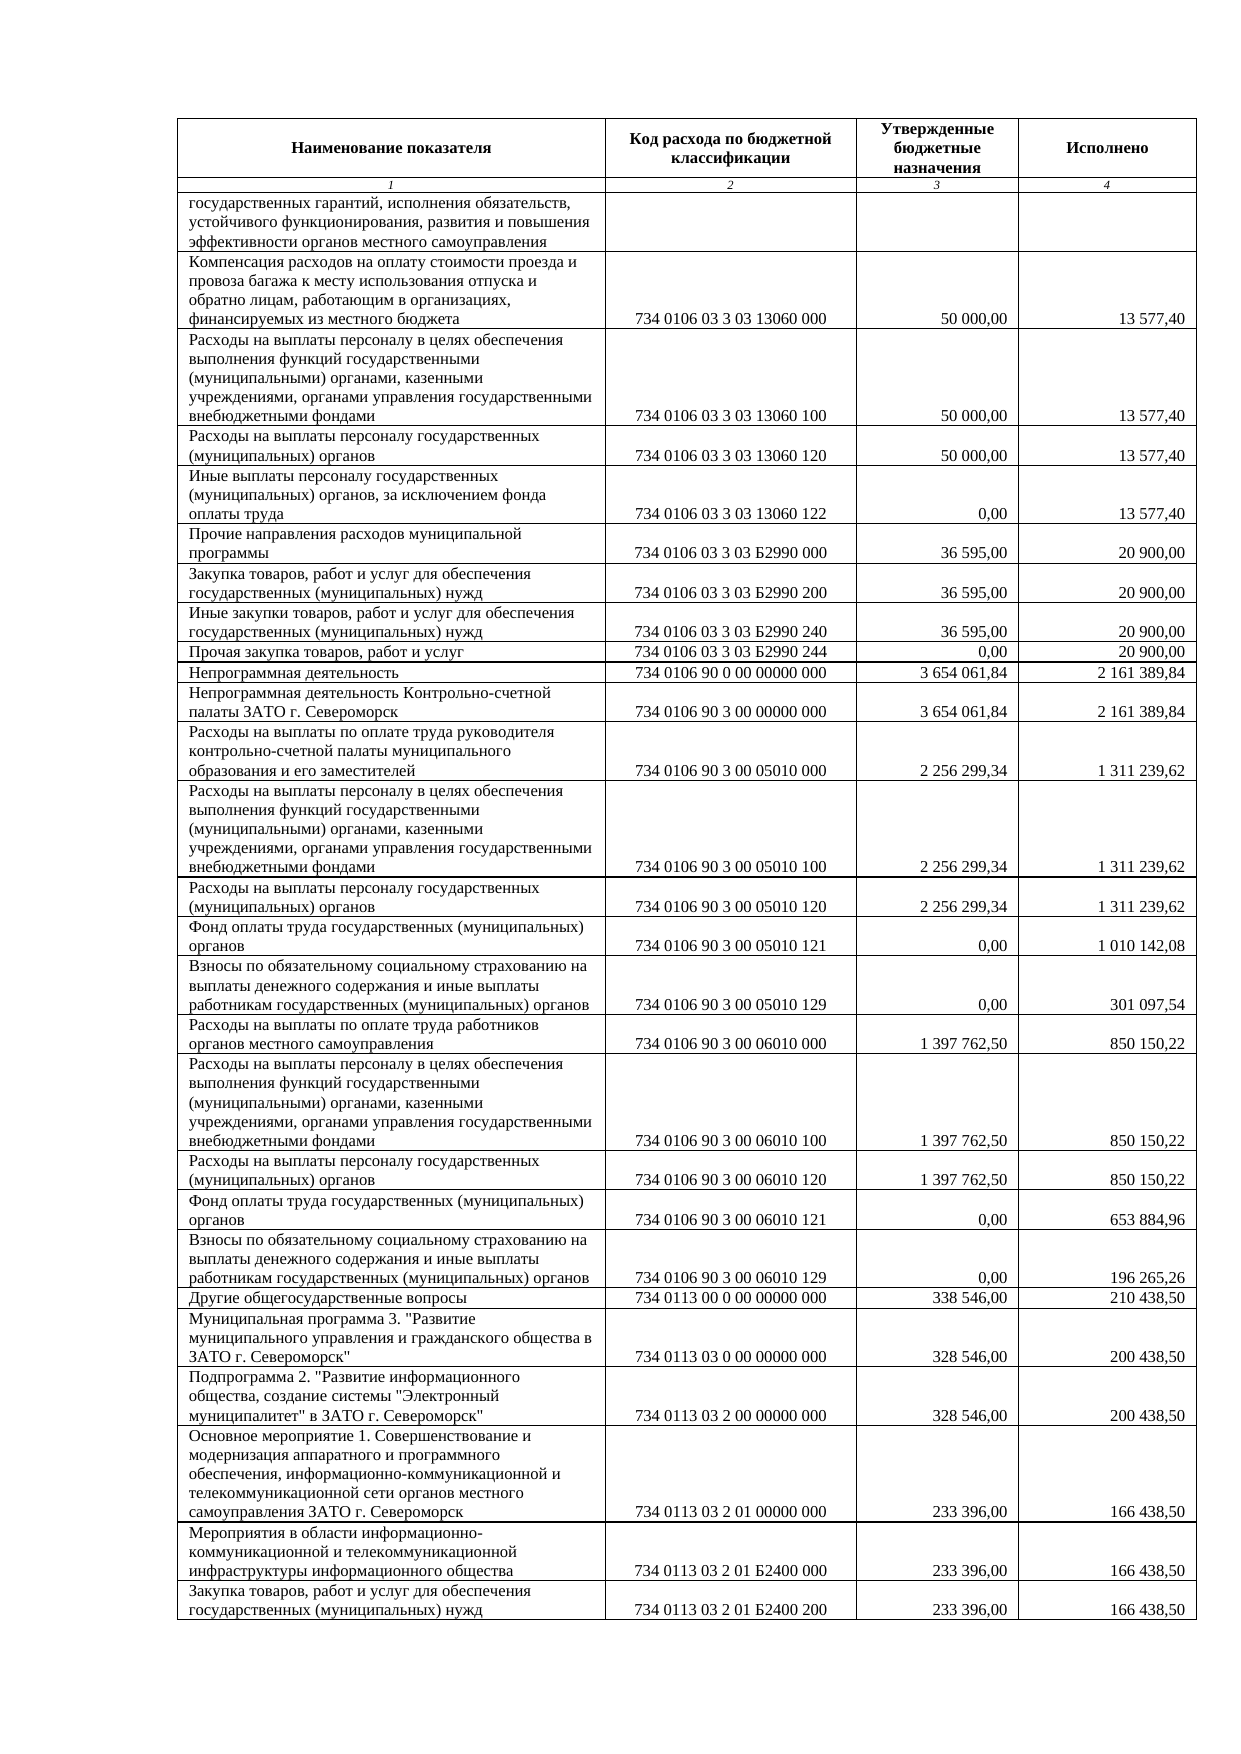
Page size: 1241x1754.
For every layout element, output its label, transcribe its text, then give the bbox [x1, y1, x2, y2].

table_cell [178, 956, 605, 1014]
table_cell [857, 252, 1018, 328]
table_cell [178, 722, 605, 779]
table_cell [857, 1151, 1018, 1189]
table_cell 1 [178, 178, 605, 192]
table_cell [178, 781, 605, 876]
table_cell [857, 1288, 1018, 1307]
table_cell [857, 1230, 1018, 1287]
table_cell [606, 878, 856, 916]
table_cell 4 [1019, 178, 1196, 192]
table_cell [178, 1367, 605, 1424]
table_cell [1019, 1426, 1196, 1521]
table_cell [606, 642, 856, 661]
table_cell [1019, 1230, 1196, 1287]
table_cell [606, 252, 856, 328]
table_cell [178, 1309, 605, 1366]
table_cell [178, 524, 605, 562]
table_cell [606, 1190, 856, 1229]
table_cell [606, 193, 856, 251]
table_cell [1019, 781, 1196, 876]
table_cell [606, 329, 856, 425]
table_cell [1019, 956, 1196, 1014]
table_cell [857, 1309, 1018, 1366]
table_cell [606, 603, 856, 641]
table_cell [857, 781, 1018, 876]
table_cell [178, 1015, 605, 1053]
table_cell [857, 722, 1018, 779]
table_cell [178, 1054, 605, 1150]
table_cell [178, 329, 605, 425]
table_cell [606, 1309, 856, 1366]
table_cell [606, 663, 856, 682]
table_cell 3 [857, 178, 1018, 192]
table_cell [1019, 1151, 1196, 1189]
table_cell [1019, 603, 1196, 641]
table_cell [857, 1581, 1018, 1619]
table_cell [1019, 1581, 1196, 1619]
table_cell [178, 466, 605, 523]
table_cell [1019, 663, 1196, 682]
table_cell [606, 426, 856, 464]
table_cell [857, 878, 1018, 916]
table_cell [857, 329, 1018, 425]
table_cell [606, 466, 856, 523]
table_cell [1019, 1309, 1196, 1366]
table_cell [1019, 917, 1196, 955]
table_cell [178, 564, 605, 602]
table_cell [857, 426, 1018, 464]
table_header Код расхода по бюджетной классификации [606, 119, 856, 177]
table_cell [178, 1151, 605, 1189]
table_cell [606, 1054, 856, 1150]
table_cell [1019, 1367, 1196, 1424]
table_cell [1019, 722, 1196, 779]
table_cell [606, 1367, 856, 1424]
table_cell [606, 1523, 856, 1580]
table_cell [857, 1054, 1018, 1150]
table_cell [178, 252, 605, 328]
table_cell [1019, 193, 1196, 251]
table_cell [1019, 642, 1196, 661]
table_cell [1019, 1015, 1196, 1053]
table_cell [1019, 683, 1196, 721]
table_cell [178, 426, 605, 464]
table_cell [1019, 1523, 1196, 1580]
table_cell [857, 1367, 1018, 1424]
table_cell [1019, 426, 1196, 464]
table_header Исполнено [1019, 119, 1196, 177]
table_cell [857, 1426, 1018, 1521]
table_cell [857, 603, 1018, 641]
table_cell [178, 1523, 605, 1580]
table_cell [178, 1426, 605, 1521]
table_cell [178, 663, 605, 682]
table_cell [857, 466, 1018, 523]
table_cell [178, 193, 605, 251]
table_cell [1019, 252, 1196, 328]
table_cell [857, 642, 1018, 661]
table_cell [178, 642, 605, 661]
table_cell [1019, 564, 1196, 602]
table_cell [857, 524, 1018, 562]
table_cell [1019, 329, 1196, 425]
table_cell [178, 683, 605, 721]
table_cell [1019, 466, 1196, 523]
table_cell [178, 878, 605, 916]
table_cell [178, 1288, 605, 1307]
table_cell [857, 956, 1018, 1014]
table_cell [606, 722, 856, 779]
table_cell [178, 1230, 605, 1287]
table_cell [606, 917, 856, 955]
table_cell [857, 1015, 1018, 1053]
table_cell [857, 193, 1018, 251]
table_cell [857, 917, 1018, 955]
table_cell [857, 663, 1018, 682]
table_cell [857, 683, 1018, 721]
table_cell 2 [606, 178, 856, 192]
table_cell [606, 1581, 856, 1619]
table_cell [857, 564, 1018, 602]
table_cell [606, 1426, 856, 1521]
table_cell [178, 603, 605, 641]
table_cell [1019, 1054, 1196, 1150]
table_header Утвержденные бюджетные назначения [857, 119, 1018, 177]
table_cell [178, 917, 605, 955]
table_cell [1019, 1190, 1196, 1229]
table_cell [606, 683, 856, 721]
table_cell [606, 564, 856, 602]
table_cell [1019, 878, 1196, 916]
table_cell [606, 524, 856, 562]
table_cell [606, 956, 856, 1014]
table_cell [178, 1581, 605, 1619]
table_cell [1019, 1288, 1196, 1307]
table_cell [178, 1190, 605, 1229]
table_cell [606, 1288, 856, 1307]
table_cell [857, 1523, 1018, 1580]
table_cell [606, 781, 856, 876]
table_header Наименование показателя [178, 119, 605, 177]
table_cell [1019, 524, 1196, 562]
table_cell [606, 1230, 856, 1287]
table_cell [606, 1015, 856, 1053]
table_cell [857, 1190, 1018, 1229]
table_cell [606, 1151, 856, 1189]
